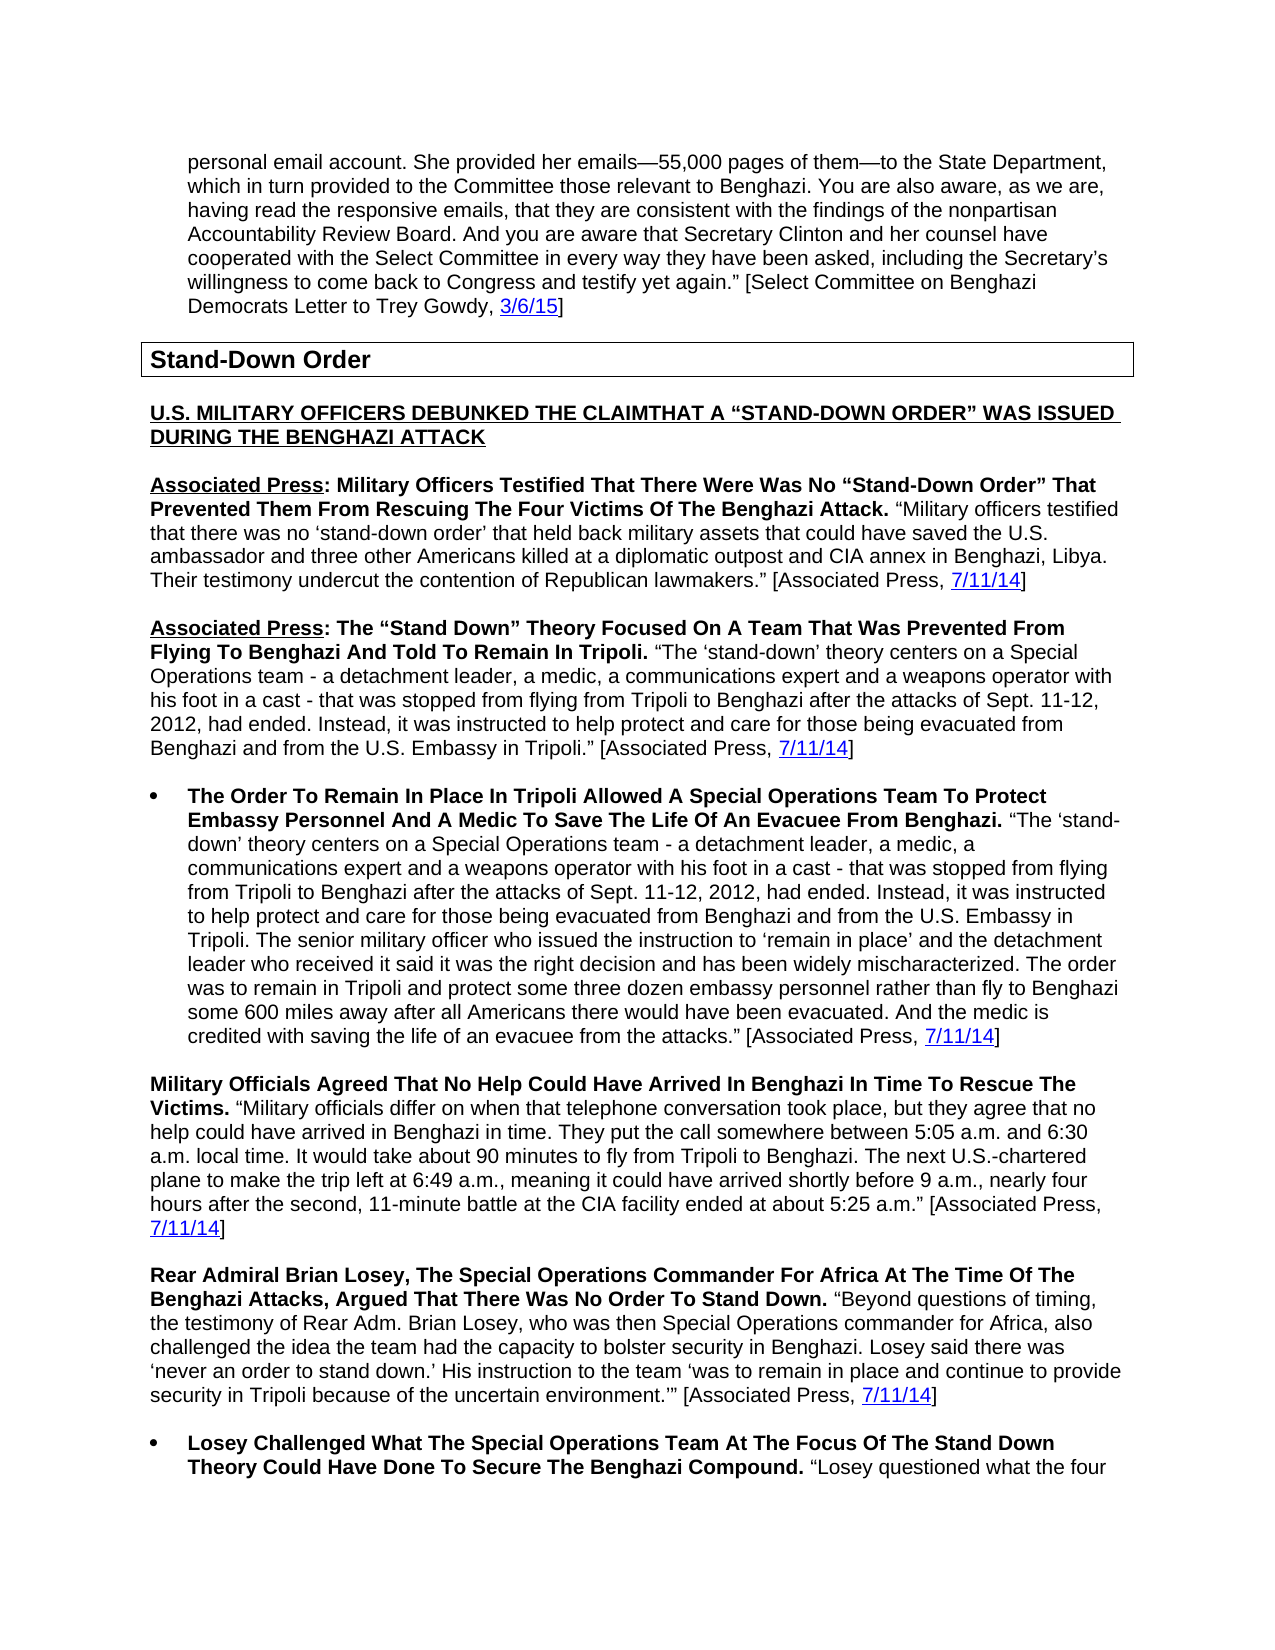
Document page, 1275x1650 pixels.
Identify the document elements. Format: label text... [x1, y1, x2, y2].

subtitle Stand-Down Order [142, 343, 1133, 376]
text Associated Press: The “Stand Down” Theory Focused On A Team That Was Prevented From Flying To Benghazi And Told To Remain In Tripoli. “The ‘stand-down’ theory centers on a Special Operations team - a detachment leader, a medic, a communications expert and a weapons operator with his foot in a cast - that was stopped from flying from Tripoli to Benghazi after the attacks of Sept. 11-12, 2012, had ended. Instead, it was instructed to help protect and care for those being evacuated from Benghazi and from the U.S. Embassy in Tripoli.” [Associated Press, 7/11/14] [150, 616, 1125, 760]
text Military Officials Agreed That No Help Could Have Arrived In Benghazi In Time To Rescue The Victims. “Military officials differ on when that telephone conversation took place, but they agree that no help could have arrived in Benghazi in time. They put the call somewhere between 5:05 a.m. and 6:30 a.m. local time. It would take about 90 minutes to fly from Tripoli to Benghazi. The next U.S.-chartered plane to make the trip left at 6:49 a.m., meaning it could have arrived shortly before 9 a.m., nearly four hours after the second, 11-minute battle at the CIA facility ended at about 5:25 a.m.” [Associated Press, 7/11/14] [150, 1072, 1125, 1239]
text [150, 150, 1125, 318]
text Associated Press: Military Officers Testified That There Were Was No “Stand-Down Order” That Prevented Them From Rescuing The Four Victims Of The Benghazi Attack. “Military officers testified that there was no ‘stand-down order’ that held back military assets that could have saved the U.S. ambassador and three other Americans killed at a diplomatic outpost and CIA annex in Benghazi, Libya. Their testimony undercut the contention of Republican lawmakers.” [Associated Press, 7/11/14] [150, 472, 1125, 592]
list The Order To Remain In Place In Tripoli Allowed A Special Operations Team To Protect Embassy Personnel And A Medic To Save The Life Of An Evacuee From Benghazi. “The ‘stand-down’ theory centers on a Special Operations team - a detachment leader, a medic, a communications expert and a weapons operator with his foot in a cast - that was stopped from flying from Tripoli to Benghazi after the attacks of Sept. 11-12, 2012, had ended. Instead, it was instructed to help protect and care for those being evacuated from Benghazi and from the U.S. Embassy in Tripoli. The senior military officer who issued the instruction to ‘remain in place’ and the detachment leader who received it said it was the right decision and has been widely mischaracterized. The order was to remain in Tripoli and protect some three dozen embassy personnel rather than fly to Benghazi some 600 miles away after all Americans there would have been evacuated. And the medic is credited with saving the life of an evacuee from the attacks.” [Associated Press, 7/11/14] [150, 784, 1125, 1048]
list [150, 1431, 1125, 1479]
text Rear Admiral Brian Losey, The Special Operations Commander For Africa At The Time Of The Benghazi Attacks, Argued That There Was No Order To Stand Down. “Beyond questions of timing, the testimony of Rear Adm. Brian Losey, who was then Special Operations commander for Africa, also challenged the idea the team had the capacity to bolster security in Benghazi. Losey said there was ‘never an order to stand down.’ His instruction to the team ‘was to remain in place and continue to provide security in Tripoli because of the uncertain environment.’” [Associated Press, 7/11/14] [150, 1263, 1125, 1407]
text U.S. MILITARY OFFICERS DEBUNKED THE CLAIMTHAT A “STAND-DOWN ORDER” WAS ISSUED DURING THE BENGHAZI ATTACK [150, 401, 1125, 448]
